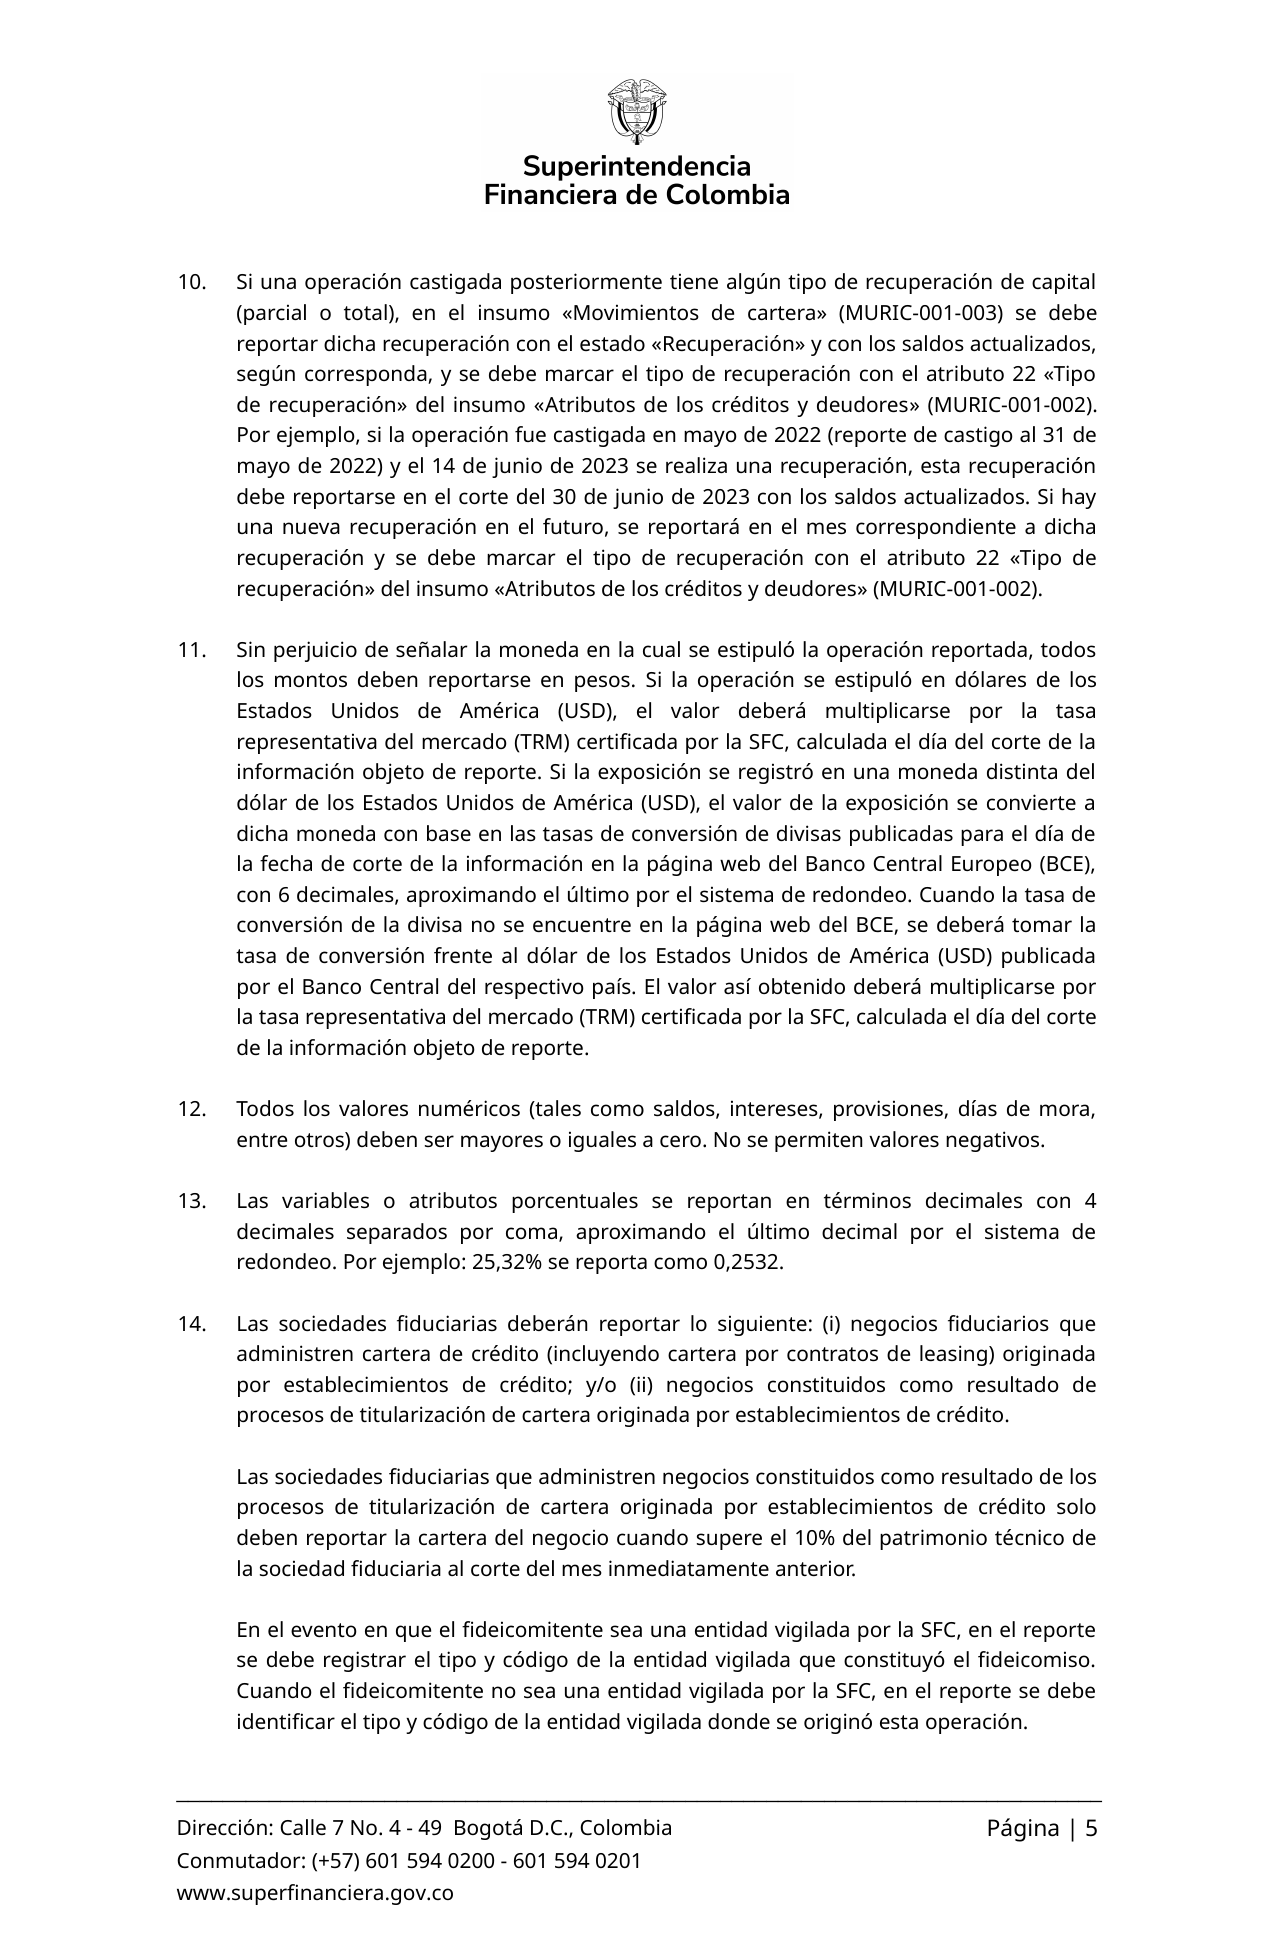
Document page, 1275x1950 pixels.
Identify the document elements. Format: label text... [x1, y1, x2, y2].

list Sin perjuicio de señalar la moneda en la cual se estipuló la operación reportada, todos los montos deben reportarse en pesos. Si la operación se estipuló en dólares de los Estados Unidos de América (USD), el valor deberá multiplicarse por la tasa representativa del mercado (TRM) certificada por la SFC, calculada el día del corte de la información objeto de reporte. Si la exposición se registró en una moneda distinta del dólar de los Estados Unidos de América (USD), el valor de la exposición se convierte a dicha moneda con base en las tasas de conversión de divisas publicadas para el día de la fecha de corte de la información en la página web del Banco Central Europeo (BCE), con 6 decimales, aproximando el último por el sistema de redondeo. Cuando la tasa de conversión de la divisa no se encuentre en la página web del BCE, se deberá tomar la tasa de conversión frente al dólar de los Estados Unidos de América (USD) publicada por el Banco Central del respectivo país. El valor así obtenido deberá multiplicarse por la tasa representativa del mercado (TRM) certificada por la SFC, calculada el día del corte de la información objeto de reporte. [177, 635, 1098, 1061]
list Todos los valores numéricos (tales como saldos, intereses, provisiones, días de mora, entre otros) deben ser mayores o iguales a cero. No se permiten valores negativos. [177, 1094, 1098, 1153]
picture [480, 73, 795, 212]
list Si una operación castigada posteriormente tiene algún tipo de recuperación de capital (parcial o total), en el insumo «Movimientos de cartera» (MURIC-001-003) se debe reportar dicha recuperación con el estado «Recuperación» y con los saldos actualizados, según corresponda, y se debe marcar el tipo de recuperación con el atributo 22 «Tipo de recuperación» del insumo «Atributos de los créditos y deudores» (MURIC-001-002). Por ejemplo, si la operación fue castigada en mayo de 2022 (reporte de castigo al 31 de mayo de 2022) y el 14 de junio de 2023 se realiza una recuperación, esta recuperación debe reportarse en el corte del 30 de junio de 2023 con los saldos actualizados. Si hay una nueva recuperación en el futuro, se reportará en el mes correspondiente a dicha recuperación y se debe marcar el tipo de recuperación con el atributo 22 «Tipo de recuperación» del insumo «Atributos de los créditos y deudores» (MURIC-001-002). [177, 267, 1098, 602]
list Las sociedades fiduciarias deberán reportar lo siguiente: (i) negocios fiduciarios que administren cartera de crédito (incluyendo cartera por contratos de leasing) originada por establecimientos de crédito; y/o (ii) negocios constituidos como resultado de procesos de titularización de cartera originada por establecimientos de crédito. [177, 1309, 1098, 1429]
list Las variables o atributos porcentuales se reportan en términos decimales con 4 decimales separados por coma, aproximando el último decimal por el sistema de redondeo. Por ejemplo: 25,32% se reporta como 0,2532. [177, 1186, 1098, 1276]
list Las sociedades fiduciarias que administren negocios constituidos como resultado de los procesos de titularización de cartera originada por establecimientos de crédito solo deben reportar la cartera del negocio cuando supere el 10% del patrimonio técnico de la sociedad fiduciaria al corte del mes inmediatamente anterior. [236, 1462, 1098, 1582]
list En el evento en que el fideicomitente sea una entidad vigilada por la SFC, en el reporte se debe registrar el tipo y código de la entidad vigilada que constituyó el fideicomiso. Cuando el fideicomitente no sea una entidad vigilada por la SFC, en el reporte se debe identificar el tipo y código de la entidad vigilada donde se originó esta operación. [236, 1615, 1098, 1735]
